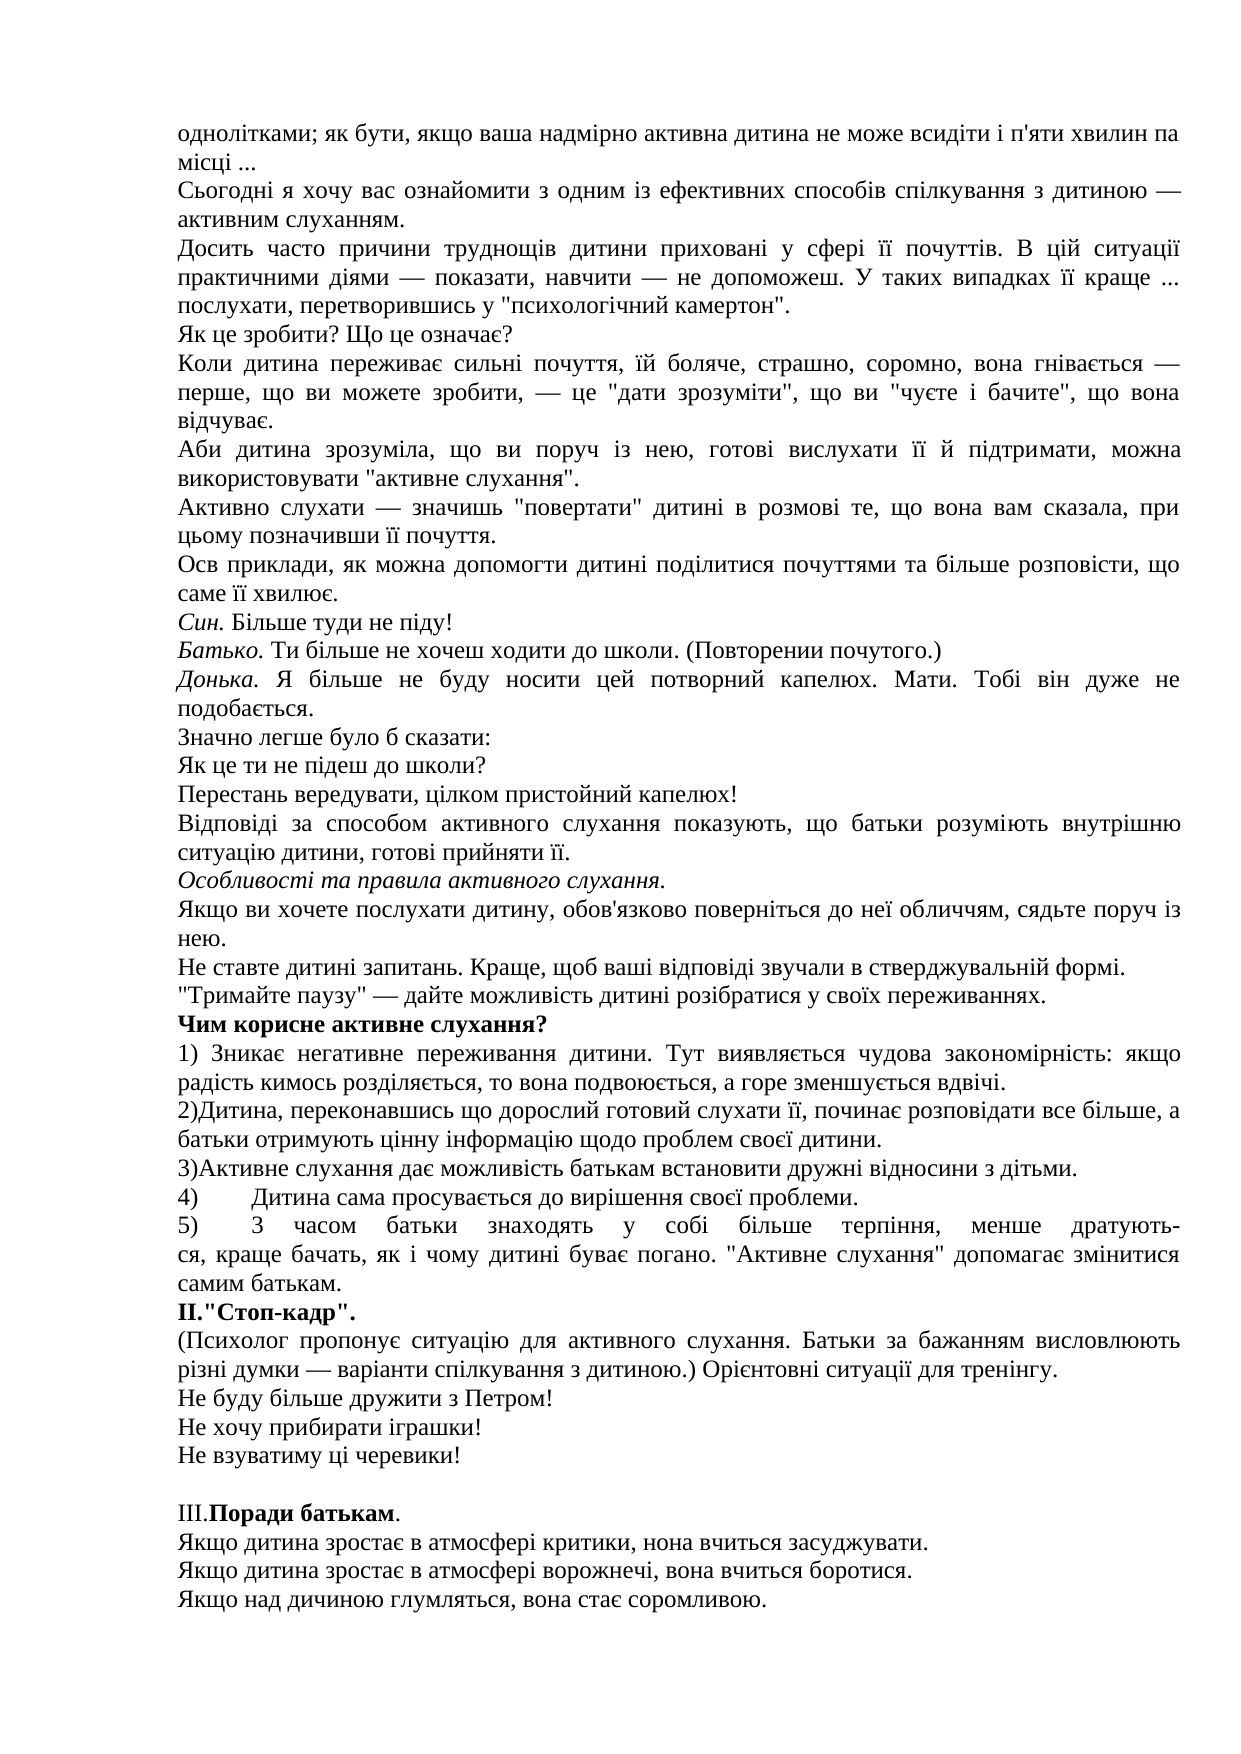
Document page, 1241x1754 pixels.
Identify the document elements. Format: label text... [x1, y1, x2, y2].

text Як це зробити? Що це означає? [177, 319, 1181, 348]
text Не ставте дитині запитань. Краще, щоб ваші відповіді звучали в стверджувальній формі. [177, 952, 1181, 981]
text Особливості та правила активного слухання. [177, 866, 1181, 894]
text Коли дитина переживає сильні почуття, їй боляче, страшно, соромно, вона гнівається — перше, що ви можете зробити, — це "дати зрозуміти", що ви "чуєте і бачите", що вона відчуває. [177, 348, 1181, 434]
text 5) 3 часом батьки знаходять у собі більше терпіння, менше дратують- ся, краще бачать, як і чому дитині буває погано. "Активне слухання" допомагає змінитися самим батькам. [177, 1211, 1181, 1297]
text 2)Дитина, переконавшись що дорослий готовий слухати її, починає розповідати все більше, а батьки отримують цінну інформацію щодо проблем своєї дитини. [177, 1096, 1181, 1153]
text Значно легше було б сказати: [177, 722, 1181, 751]
text "Тримайте паузу" — дайте можливість дитині розібратися у своїх переживаннях. [177, 981, 1181, 1009]
text Донька. Я більше не буду носити цей потворний капелюх. Мати. Тобі він дуже не подобається. [177, 664, 1181, 722]
text Осв приклади, як можна допомогти дитині поділитися почуттями та більше розповісти, що саме її хвилює. [177, 549, 1181, 607]
text Не взуватиму ці черевики! [177, 1441, 1181, 1469]
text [177, 118, 1181, 176]
text Досить часто причини труднощів дитини приховані у сфері її почуттів. В цій ситуації практичними діями — показати, навчити — не допоможеш. У таких випадках її краще ... послухати, перетворившись у "психологічний камертон". [177, 233, 1181, 319]
text Якщо дитина зростає в атмосфері ворожнечі, вона вчиться боротися. [177, 1556, 1181, 1584]
text 1) Зникає негативне переживання дитини. Тут виявляється чудова закономірність: якщо радість кимось розділяється, то вона подвоюється, а горе зменшується вдвічі. [177, 1038, 1181, 1096]
text Батько. Ти більше не хочеш ходити до школи. (Повторении почутого.) [177, 636, 1181, 664]
text 4) Дитина сама просувається до вирішення своєї проблеми. [177, 1182, 1181, 1211]
text Якщо дитина зростає в атмосфері критики, нона вчиться засуджувати. [177, 1527, 1181, 1556]
text Не хочу прибирати іграшки! [177, 1412, 1181, 1441]
text Аби дитина зрозуміла, що ви поруч із нею, готові вислухати її й підтримати, можна використовувати "активне слухання". [177, 434, 1181, 492]
text Перестань вередувати, цілком пристойний капелюх! [177, 779, 1181, 808]
text Якщо ви хочете послухати дитину, обов'язково поверніться до неї обличчям, сядьте поруч із нею. [177, 894, 1181, 952]
text ІІ."Стоп-кадр". [177, 1297, 1181, 1326]
text Чим корисне активне слухання? [177, 1009, 1181, 1038]
text Як це ти не підеш до школи? [177, 751, 1181, 779]
text Сьогодні я хочу вас ознайомити з одним із ефективних способів спілкування з дитиною — активним слуханням. [177, 176, 1181, 233]
text ІІІ.Поради батькам. [177, 1498, 1181, 1527]
text Активно слухати — значишь "повертати" дитині в розмові те, що вона вам сказала, при цьому позначивши її почуття. [177, 492, 1181, 549]
text Син. Більше туди не піду! [177, 607, 1181, 636]
text Якщо над дичиною глумляться, вона стає соромливою. [177, 1584, 1181, 1613]
text Не буду більше дружити з Петром! [177, 1383, 1181, 1412]
text (Психолог пропонує ситуацію для активного слухання. Батьки за бажанням висловлюють різні думки — варіанти спілкування з дитиною.) Орієнтовні ситуації для тренінгу. [177, 1326, 1181, 1383]
text 3)Активне слухання дає можливість батькам встановити дружні відносини з дітьми. [177, 1153, 1181, 1182]
text Відповіді за способом активного слухання показують, що батьки розуміють внутрішню ситуацію дитини, готові прийняти її. [177, 808, 1181, 866]
